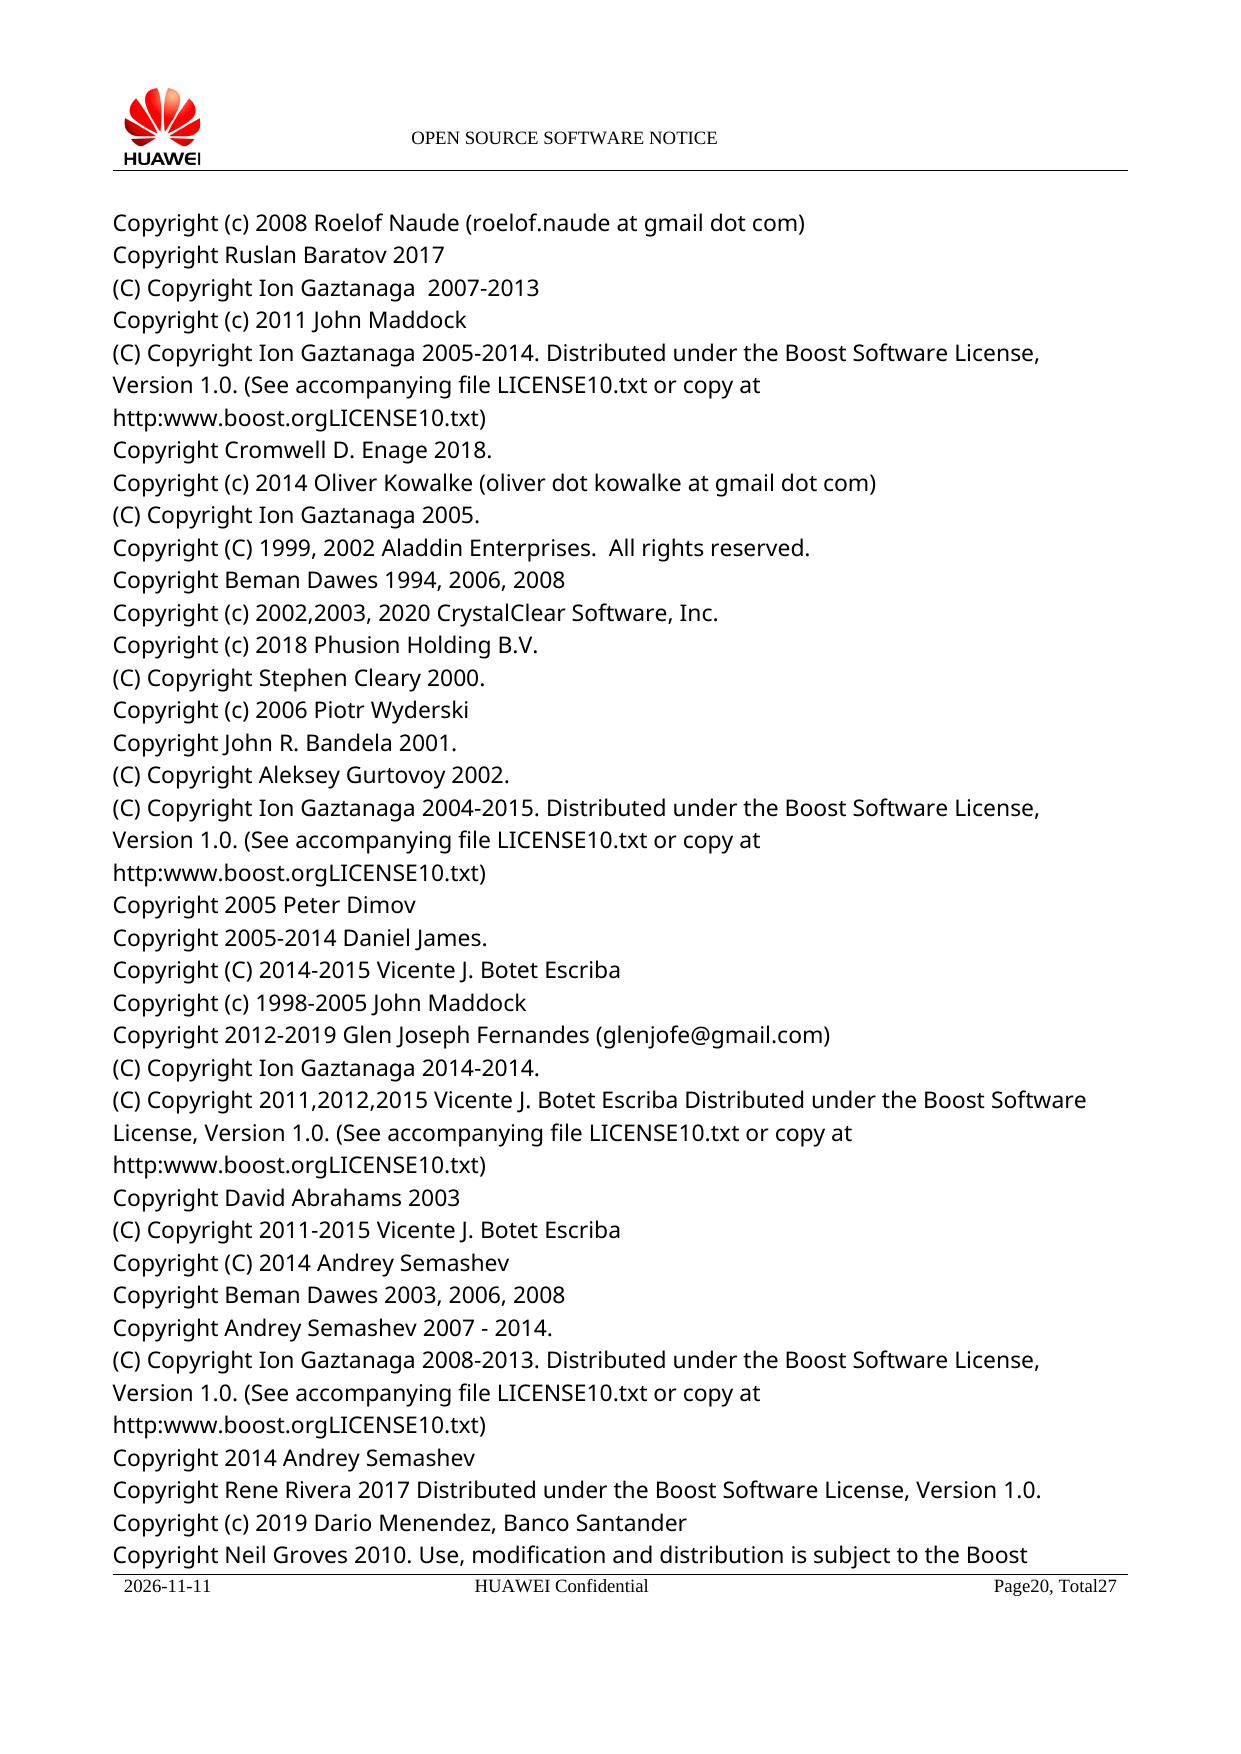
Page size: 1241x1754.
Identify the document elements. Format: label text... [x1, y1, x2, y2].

picture [124, 88, 201, 165]
